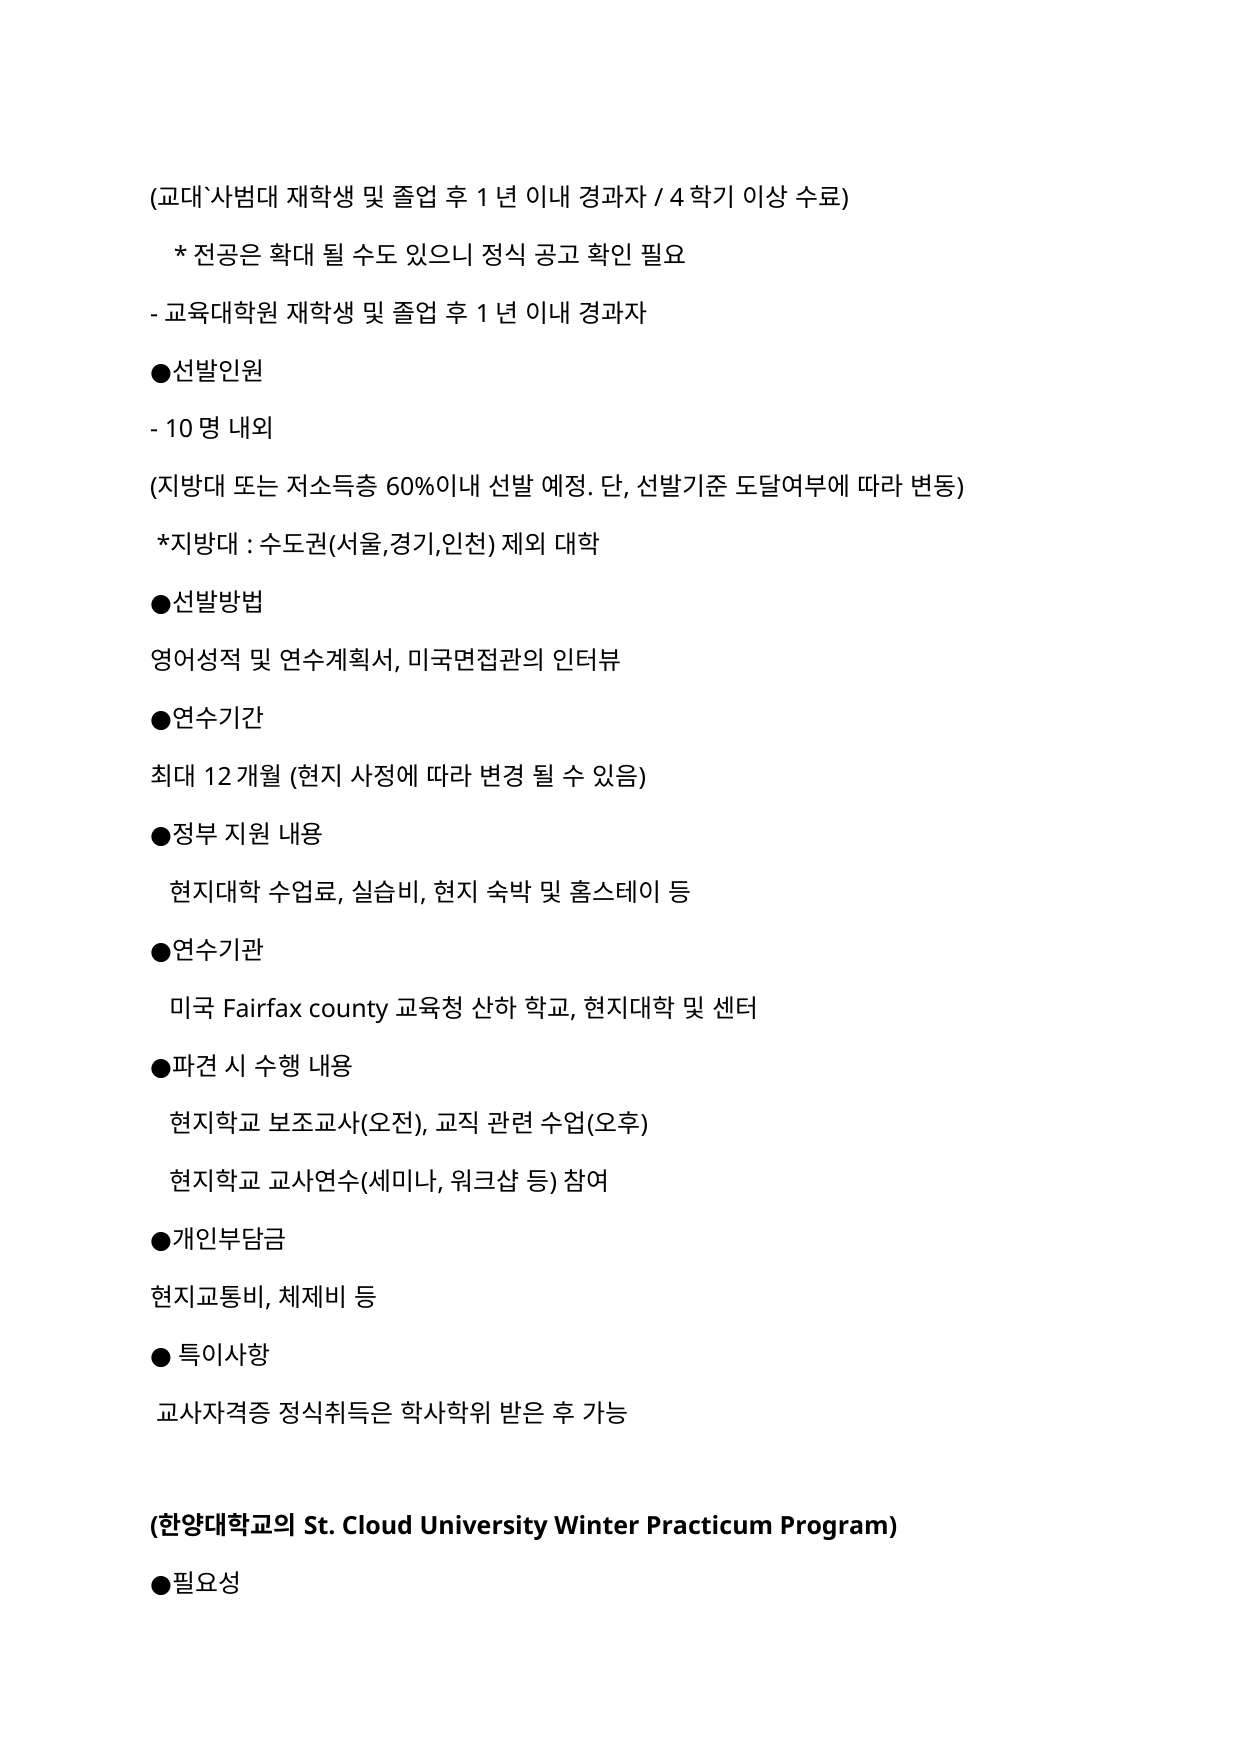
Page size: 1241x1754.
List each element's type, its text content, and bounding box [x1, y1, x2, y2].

text 영어성적 및 연수계획서, 미국면접관의 인터뷰 [150, 641, 1090, 677]
text ●선발방법 [150, 583, 1090, 619]
text 현지대학 수업료, 실습비, 현지 숙박 및 홈스테이 등 [150, 872, 1090, 908]
text (지방대 또는 저소득층 60%이내 선발 예정. 단, 선발기준 도달여부에 따라 변동) [150, 467, 1090, 503]
text ●정부 지원 내용 [150, 814, 1090, 851]
text ● 특이사항 [150, 1336, 1090, 1372]
text ●연수기관 [150, 930, 1090, 966]
text - 10명 내외 [150, 409, 1090, 445]
text 미국 Fairfax county 교육청 산하 학교, 현지대학 및 센터 [150, 988, 1090, 1024]
text ●선발인원 [150, 351, 1090, 387]
text - 교육대학원 재학생 및 졸업 후 1년 이내 경과자 [150, 293, 1090, 329]
text ●개인부담금 [150, 1220, 1090, 1256]
text 현지학교 교사연수(세미나, 워크샵 등) 참여 [150, 1162, 1090, 1198]
text *지방대 : 수도권(서울,경기,인천) 제외 대학 [150, 525, 1090, 561]
text 최대 12개월 (현지 사정에 따라 변경 될 수 있음) [150, 756, 1090, 793]
text 교사자격증 정식취득은 학사학위 받은 후 가능 [150, 1393, 1090, 1430]
text 현지교통비, 체제비 등 [150, 1278, 1090, 1314]
text (교대`사범대 재학생 및 졸업 후 1년 이내 경과자 / 4학기 이상 수료) [150, 177, 1090, 213]
text * 전공은 확대 될 수도 있으니 정식 공고 확인 필요 [150, 235, 1090, 271]
text ●필요성 [150, 1564, 1090, 1600]
text 현지학교 보조교사(오전), 교직 관련 수업(오후) [150, 1104, 1090, 1140]
text ●파견 시 수행 내용 [150, 1046, 1090, 1082]
text ●연수기간 [150, 698, 1090, 735]
text (한양대학교의 St. Cloud University Winter Practicum Program) [150, 1506, 1090, 1542]
